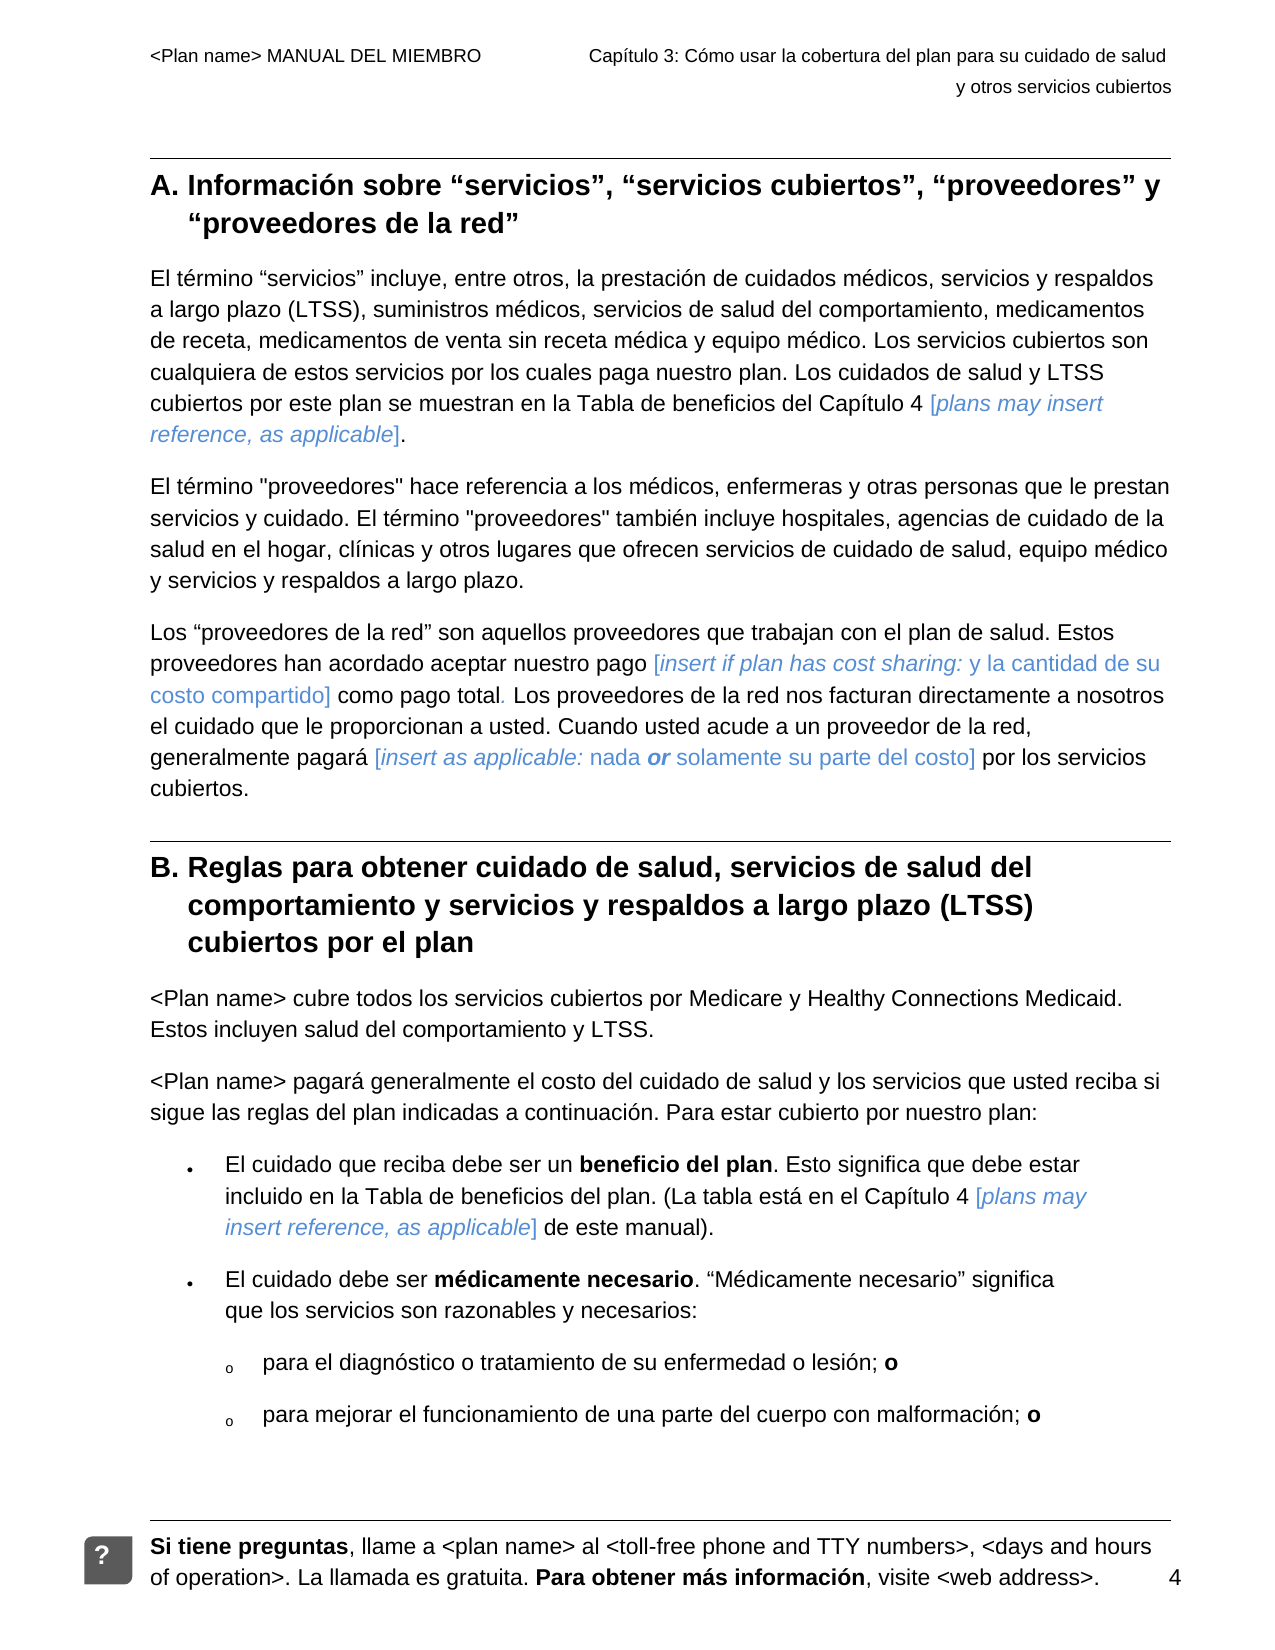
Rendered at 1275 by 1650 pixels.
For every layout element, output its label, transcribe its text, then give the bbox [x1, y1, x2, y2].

text Los “proveedores de la red” son aquellos proveedores que trabajan con el plan de salud. Estos proveedores han acordado aceptar nuestro pago [insert if plan has cost sharing: y la cantidad de su costo compartido] como pago total. Los proveedores de la red nos facturan directamente a nosotros el cuidado que le proporcionan a usted. Cuando usted acude a un proveedor de la red, generalmente pagará [insert as applicable: nada or solamente su parte del costo] por los servicios cubiertos. [150, 616, 1171, 803]
list El cuidado que reciba debe ser un beneficio del plan. Esto significa que debe estar incluido en la Tabla de beneficios del plan. (La tabla está en el Capítulo 4 [plans may insert reference, as applicable] de este manual). [187, 1148, 1096, 1242]
text El término “servicios” incluye, entre otros, la prestación de cuidados médicos, servicios y respaldos a largo plazo (LTSS), suministros médicos, servicios de salud del comportamiento, medicamentos de receta, medicamentos de venta sin receta médica y equipo médico. Los servicios cubiertos son cualquiera de estos servicios por los cuales paga nuestro plan. Los cuidados de salud y LTSS cubiertos por este plan se muestran en la Tabla de beneficios del Capítulo 4 [plans may insert reference, as applicable]. [150, 261, 1171, 449]
text <Plan name> cubre todos los servicios cubiertos por Medicare y Healthy Connections Medicaid. Estos incluyen salud del comportamiento y LTSS. [150, 981, 1171, 1044]
list para mejorar el funcionamiento de una parte del cuerpo con malformación; o [225, 1398, 1096, 1429]
subtitle Reglas para obtener cuidado de salud, servicios de salud del comportamiento y servicios y respaldos a largo plazo (LTSS) cubiertos por el plan [150, 842, 1171, 960]
text <Plan name> pagará generalmente el costo del cuidado de salud y los servicios que usted reciba si sigue las reglas del plan indicadas a continuación. Para estar cubierto por nuestro plan: [150, 1064, 1171, 1127]
text El término "proveedores" hace referencia a los médicos, enfermeras y otras personas que le prestan servicios y cuidado. El término "proveedores" también incluye hospitales, agencias de cuidado de la salud en el hogar, clínicas y otros lugares que ofrecen servicios de cuidado de salud, equipo médico y servicios y respaldos a largo plazo. [150, 470, 1171, 595]
list El cuidado debe ser médicamente necesario. “Médicamente necesario” significa que los servicios son razonables y necesarios: [187, 1262, 1096, 1325]
list para el diagnóstico o tratamiento de su enfermedad o lesión; o [225, 1346, 1096, 1377]
subtitle Información sobre “servicios”, “servicios cubiertos”, “proveedores” y “proveedores de la red” [150, 159, 1171, 241]
